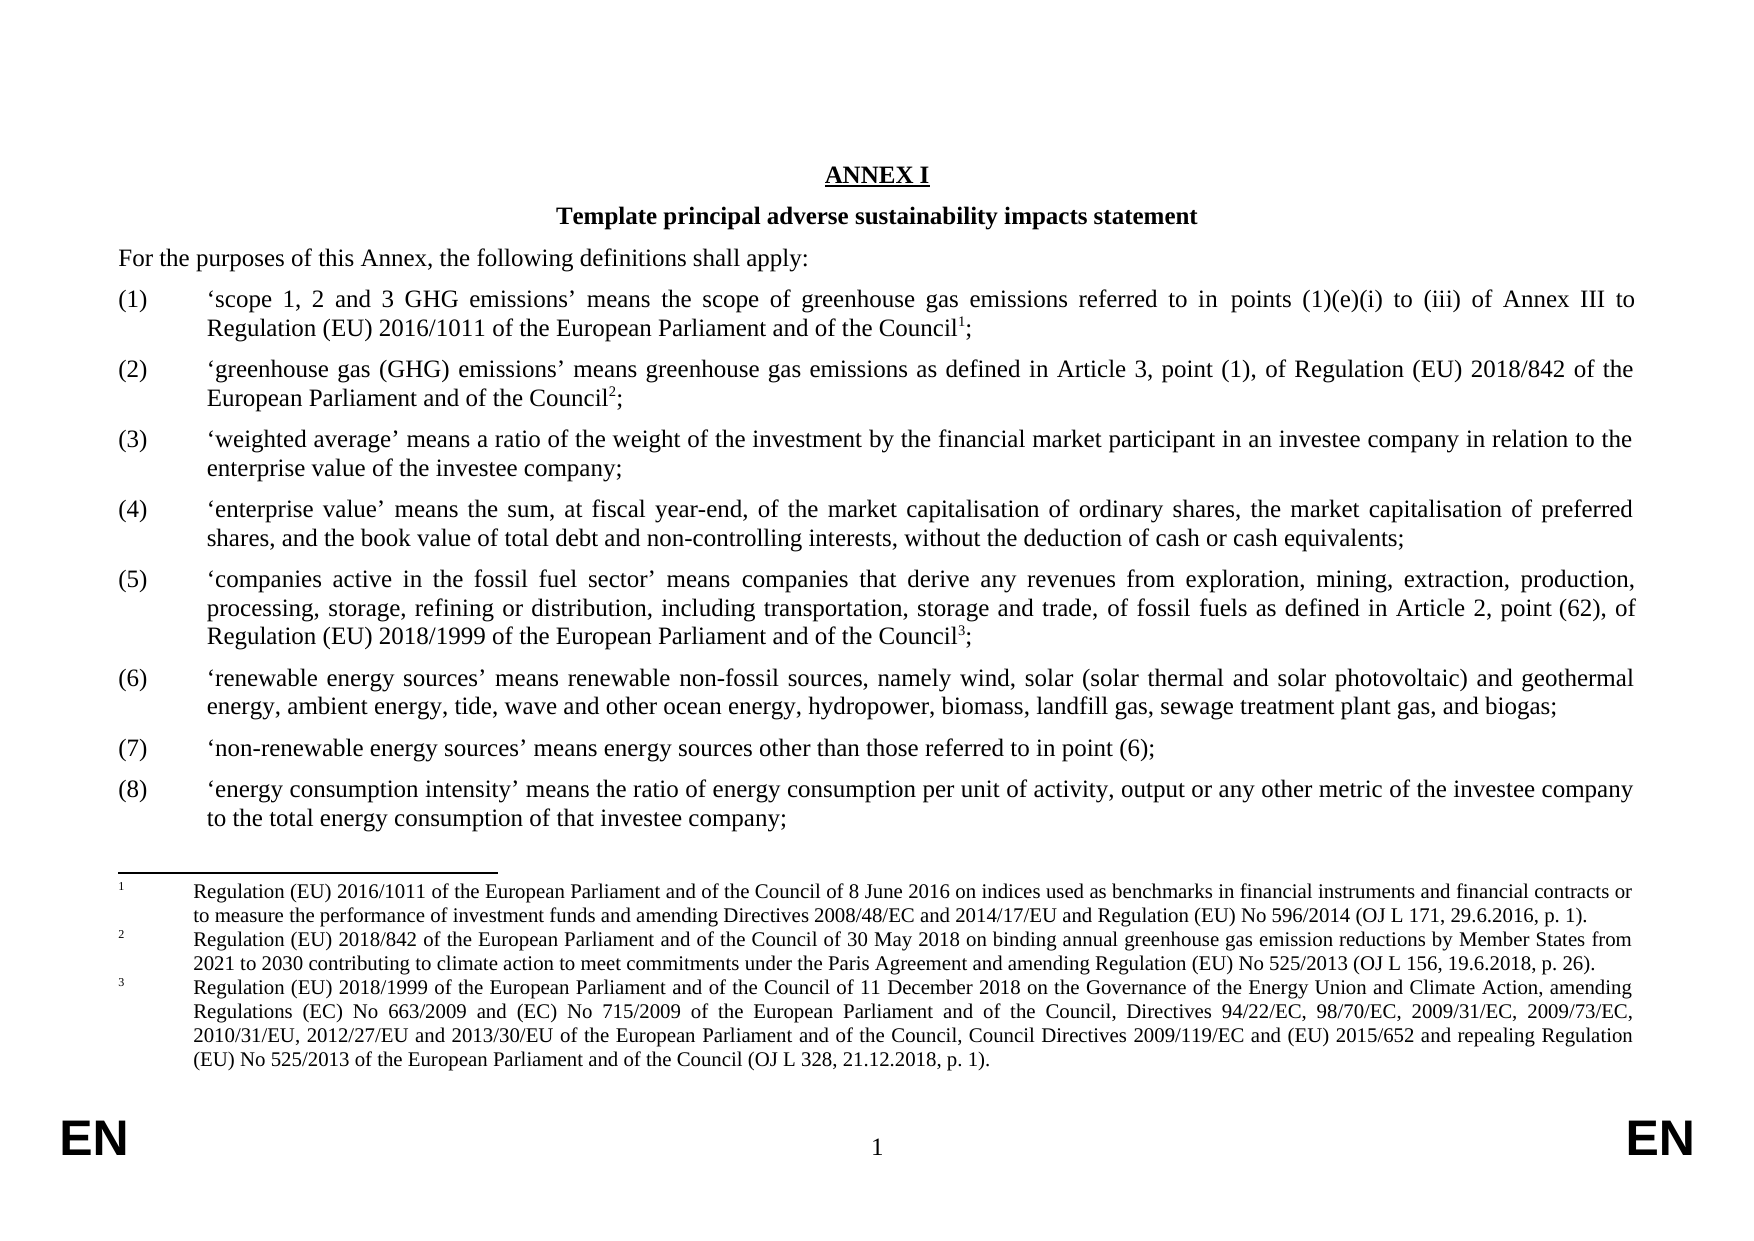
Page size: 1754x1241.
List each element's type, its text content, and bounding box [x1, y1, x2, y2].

text (5) ‘companies active in the fossil fuel sector’ means companies that derive any revenues from exploration, mining, extraction, production, processing, storage, refining or distribution, including transportation, storage and trade, of fossil fuels as defined in Article 2, point (62), of Regulation (EU) 2018/1999 of the European Parliament and of the Council; [118, 564, 1636, 650]
text (2) ‘greenhouse gas (GHG) emissions’ means greenhouse gas emissions as defined in Article 3, point (1), of Regulation (EU) 2018/842 of the European Parliament and of the Council; [118, 354, 1636, 411]
text (8) ‘energy consumption intensity’ means the ratio of energy consumption per unit of activity, output or any other metric of the investee company to the total energy consumption of that investee company; [118, 774, 1636, 831]
text (4) ‘enterprise value’ means the sum, at fiscal year-end, of the market capitalisation of ordinary shares, the market capitalisation of preferred shares, and the book value of total debt and non-controlling interests, without the deduction of cash or cash equivalents; [118, 494, 1636, 551]
text ANNEX I [118, 160, 1636, 189]
text For the purposes of this Annex, the following definitions shall apply: [118, 243, 1636, 271]
text Template principal adverse sustainability impacts statement [118, 201, 1636, 230]
text (7) ‘non-renewable energy sources’ means energy sources other than those referred to in point (6); [118, 733, 1636, 761]
text (1) ‘scope 1, 2 and 3 GHG emissions’ means the scope of greenhouse gas emissions referred to in points (1)(e)(i) to (iii) of Annex III to Regulation (EU) 2016/1011 of the European Parliament and of the Council; [118, 284, 1636, 341]
text (6) ‘renewable energy sources’ means renewable non-fossil sources, namely wind, solar (solar thermal and solar photovoltaic) and geothermal energy, ambient energy, tide, wave and other ocean energy, hydropower, biomass, landfill gas, sewage treatment plant gas, and biogas; [118, 663, 1636, 720]
text (3) ‘weighted average’ means a ratio of the weight of the investment by the financial market participant in an investee company in relation to the enterprise value of the investee company; [118, 424, 1636, 481]
